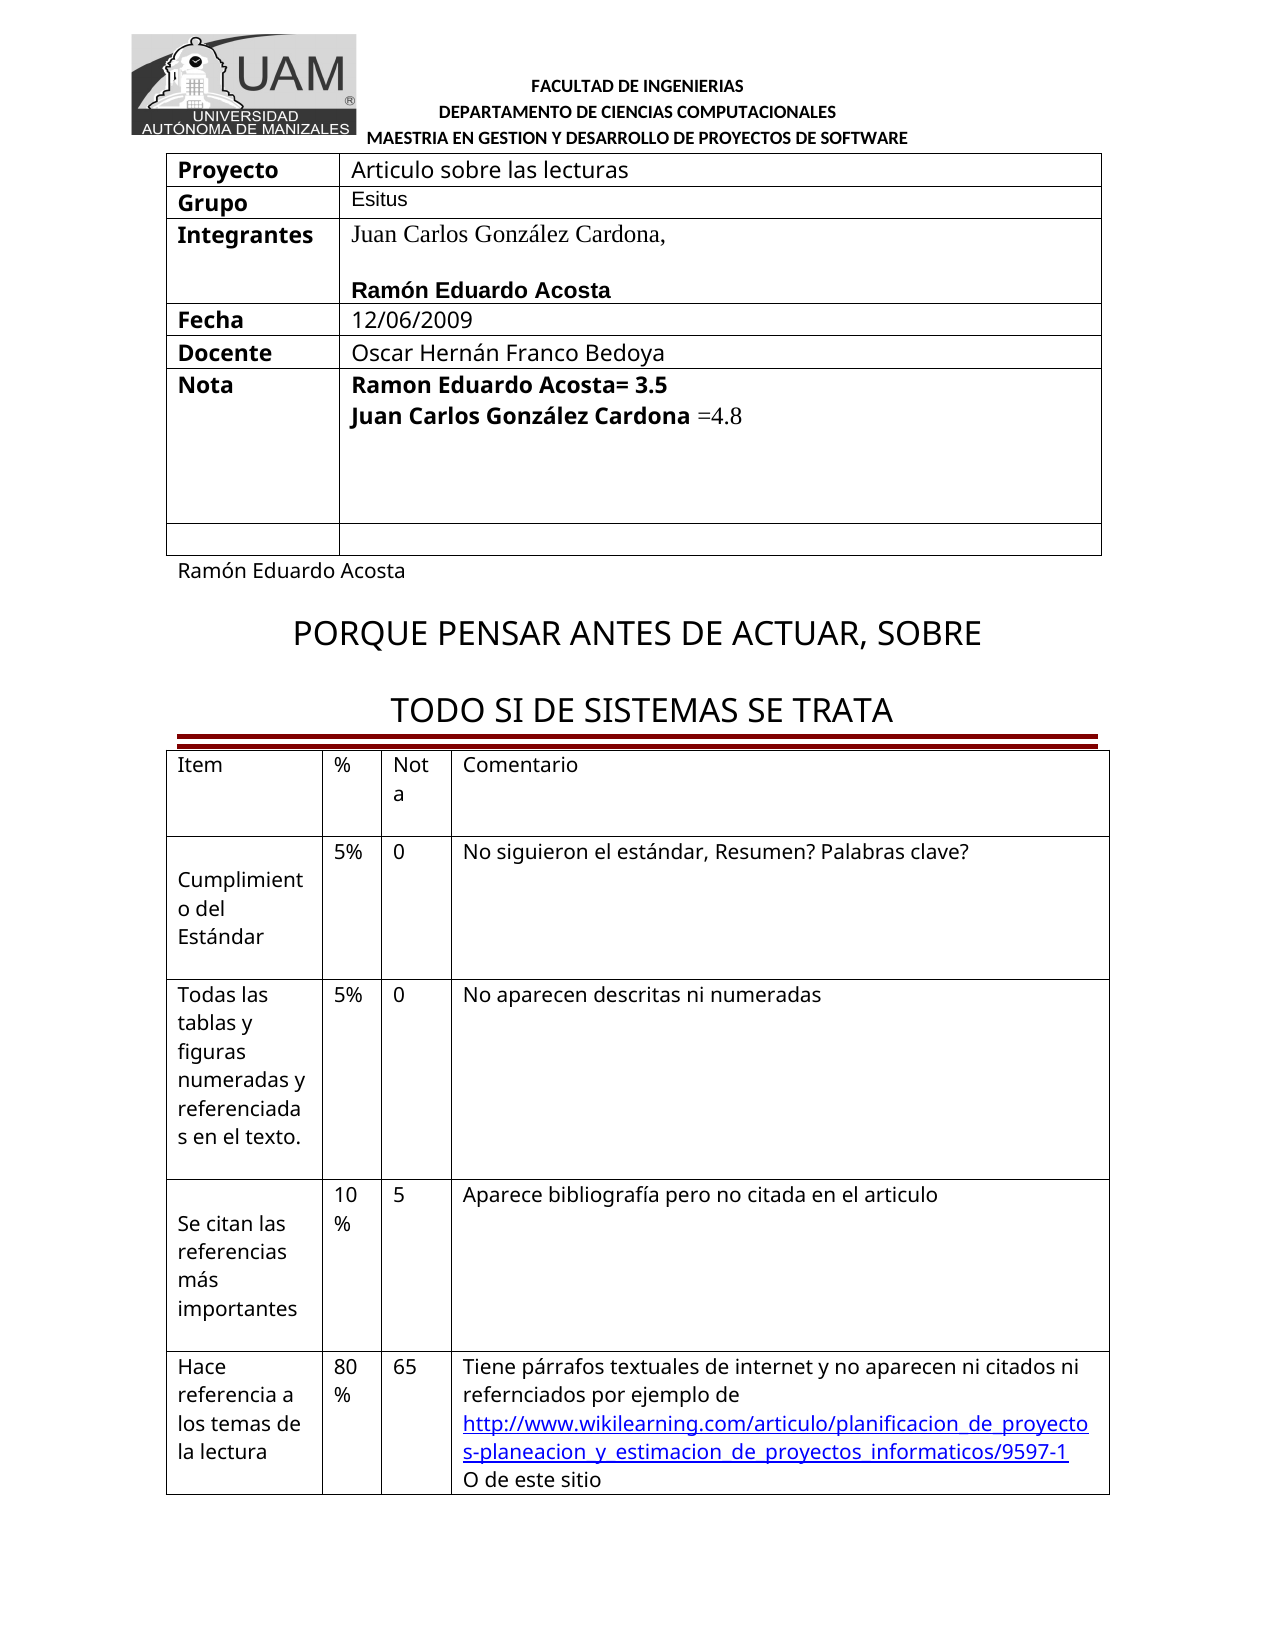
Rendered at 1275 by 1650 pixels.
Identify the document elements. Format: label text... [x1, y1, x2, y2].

table_cell Todas las tablas y figuras numeradas y referenciadas en el texto. [167, 980, 322, 1179]
table_cell 5 [382, 1180, 451, 1351]
table_cell [340, 524, 1101, 555]
table_cell [167, 524, 339, 555]
table_header Articulo sobre las lecturas [340, 154, 1101, 186]
table_cell Aparece bibliografía pero no citada en el articulo [452, 1180, 1109, 1351]
table_cell 10% [323, 1180, 381, 1351]
text Ramón Eduardo Acosta [177, 556, 1098, 585]
table_cell Cumplimiento del Estándar [167, 837, 322, 979]
table_cell Grupo [167, 187, 339, 218]
table_cell 65 [382, 1352, 451, 1494]
table_cell Se citan las referencias más importantes [167, 1180, 322, 1351]
table_cell Juan Carlos González Cardona, Ramón Eduardo Acosta [340, 219, 1101, 303]
table_header Comentario [452, 751, 1109, 836]
text TODO SI DE SISTEMAS SE TRATA [177, 686, 1098, 734]
table_cell Fecha [167, 304, 339, 335]
table_cell 5% [323, 837, 381, 979]
table_header % [323, 751, 381, 836]
table_cell 0 [382, 837, 451, 979]
table_cell Esitus [340, 187, 1101, 218]
table_cell 0 [382, 980, 451, 1179]
table_header Item [167, 751, 322, 836]
table_cell Ramon Eduardo Acosta= 3.5 Juan Carlos González Cardona =4.8 [340, 369, 1101, 523]
picture [131, 34, 357, 135]
table_cell 12/06/2009 [340, 304, 1101, 335]
table_cell Hace referencia a los temas de la lectura [167, 1352, 322, 1494]
table_cell 5% [323, 980, 381, 1179]
table_cell No siguieron el estándar, Resumen? Palabras clave? [452, 837, 1109, 979]
table_header Nota [382, 751, 451, 836]
text PORQUE PENSAR ANTES DE ACTUAR, SOBRE [177, 610, 1098, 655]
table_cell Nota [167, 369, 339, 523]
table_header Proyecto [167, 154, 339, 186]
table_cell Docente [167, 336, 339, 368]
table_cell No aparecen descritas ni numeradas [452, 980, 1109, 1179]
table_cell Integrantes [167, 219, 339, 303]
table_cell 80% [323, 1352, 381, 1494]
table_cell Oscar Hernán Franco Bedoya [340, 336, 1101, 368]
